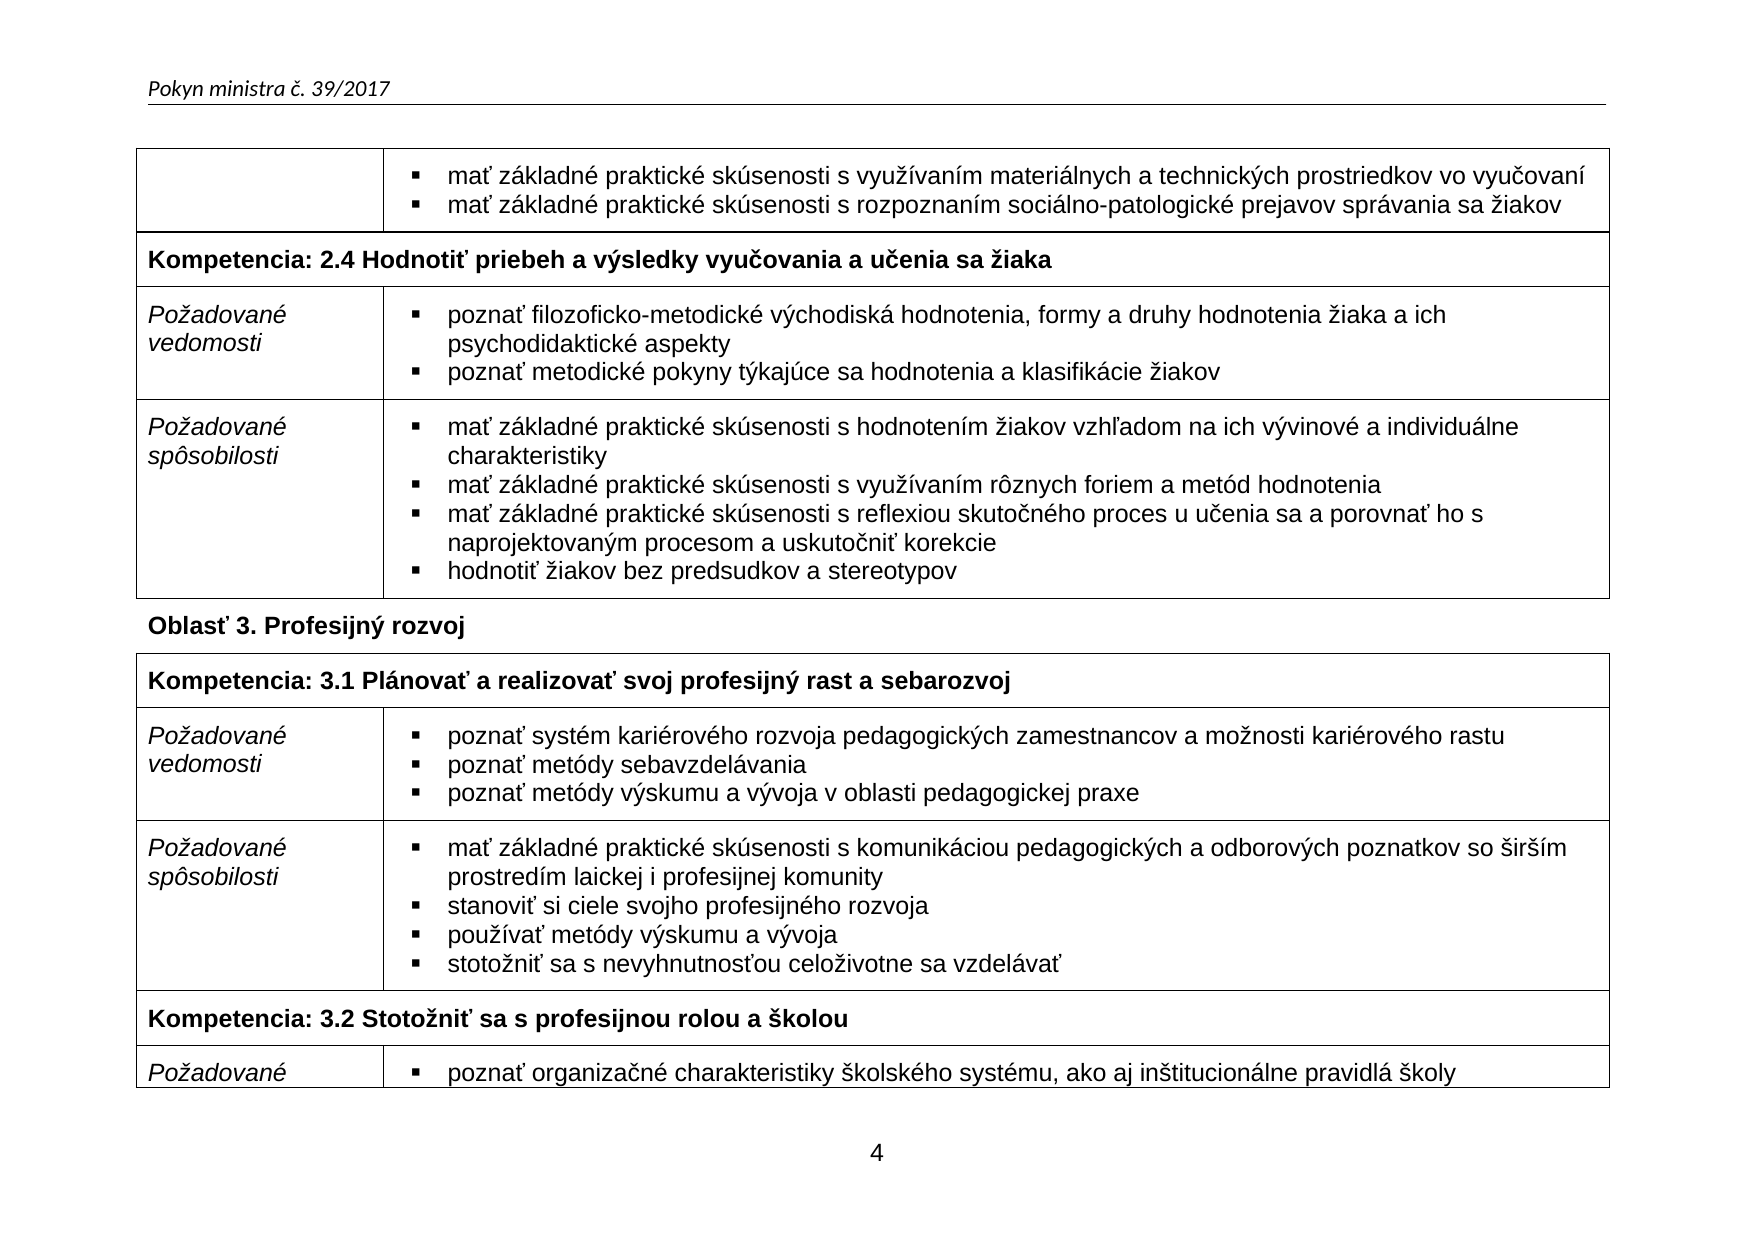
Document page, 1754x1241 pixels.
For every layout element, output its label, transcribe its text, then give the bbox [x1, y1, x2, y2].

table_cell mať základné praktické skúsenosti s komunikáciou pedagogických a odborových poznatkov so širším prostredím laickej i profesijnej komunity stanoviť si ciele svojho profesijného rozvoja používať metódy výskumu a vývoja stotožniť sa s nevyhnutnosťou celoživotne sa vzdelávať [384, 821, 1609, 990]
table_header Kompetencia: 3.1 Plánovať a realizovať svoj profesijný rast a sebarozvoj [137, 654, 1609, 707]
table_cell Požadované spôsobilosti [137, 400, 383, 598]
table_cell Požadované vedomosti [137, 708, 383, 820]
table_cell poznať filozoficko-metodické východiská hodnotenia, formy a druhy hodnotenia žiaka a ich psychodidaktické aspekty poznať metodické pokyny týkajúce sa hodnotenia a klasifikácie žiakov [384, 287, 1609, 399]
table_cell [137, 149, 383, 231]
text Oblasť 3. Profesijný rozvoj [148, 611, 1606, 640]
table_cell Kompetencia: 3.2 Stotožniť sa s profesijnou rolou a školou [137, 991, 1609, 1045]
table_cell poznať systém kariérového rozvoja pedagogických zamestnancov a možnosti kariérového rastu poznať metódy sebavzdelávania poznať metódy výskumu a vývoja v oblasti pedagogickej praxe [384, 708, 1609, 820]
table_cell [384, 149, 1609, 231]
table_cell mať základné praktické skúsenosti s hodnotením žiakov vzhľadom na ich vývinové a individuálne charakteristiky mať základné praktické skúsenosti s využívaním rôznych foriem a metód hodnotenia mať základné praktické skúsenosti s reflexiou skutočného proces u učenia sa a porovnať ho s naprojektovaným procesom a uskutočniť korekcie hodnotiť žiakov bez predsudkov a stereotypov [384, 400, 1609, 598]
table_cell Kompetencia: 2.4 Hodnotiť priebeh a výsledky vyučovania a učenia sa žiaka [137, 233, 1609, 286]
table_cell Požadované spôsobilosti [137, 821, 383, 990]
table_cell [137, 1046, 383, 1087]
table_cell Požadované vedomosti [137, 287, 383, 399]
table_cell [384, 1046, 1609, 1087]
